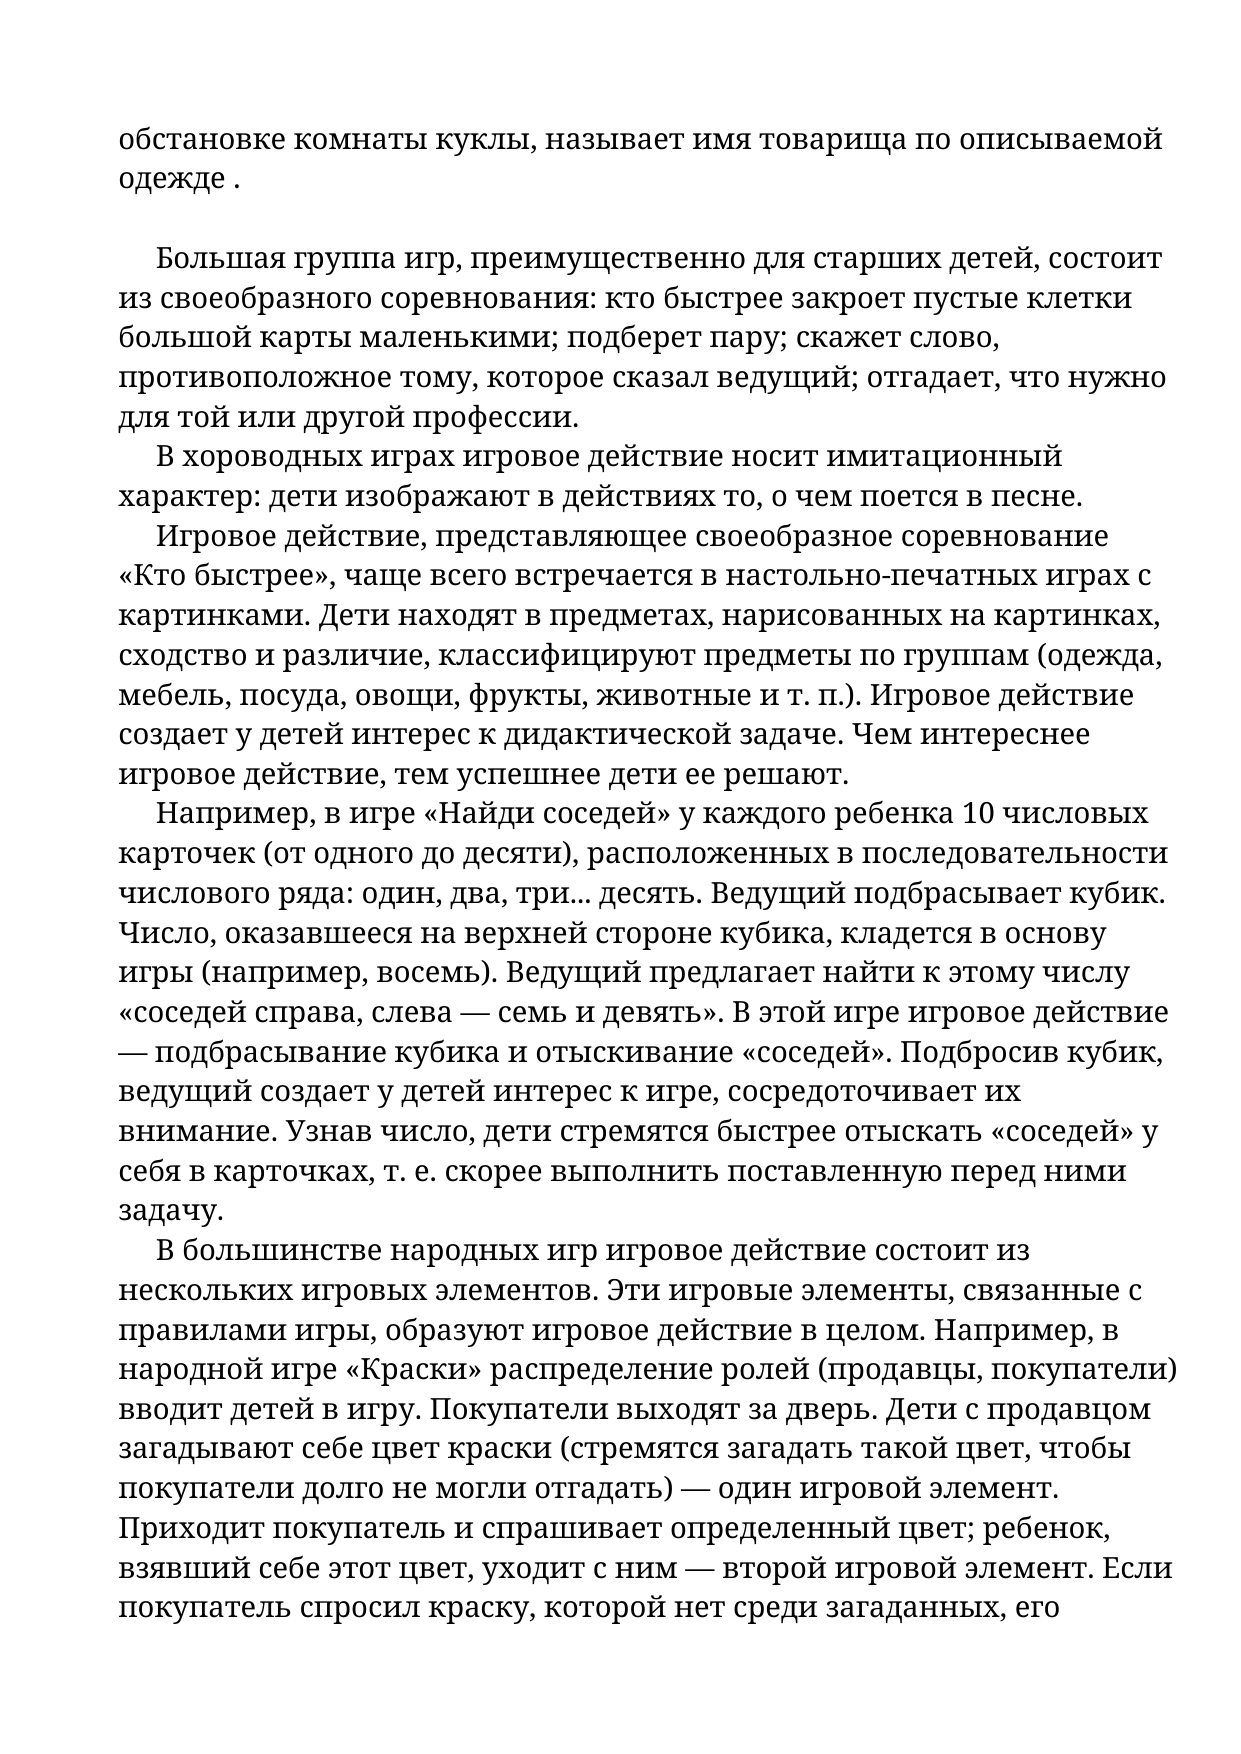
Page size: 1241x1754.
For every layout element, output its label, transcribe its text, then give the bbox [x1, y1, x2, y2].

text Например, в игре «Найди соседей» у каждого ребенка 10 числовых карточек (от одного до десяти), расположенных в последовательности числового ряда: один, два, три... десять. Ведущий подбрасывает кубик. Число, оказавшееся на верхней стороне кубика, кладется в основу игры (например, восемь). Ведущий предлагает найти к этому числу «соседей справа, слева — семь и девять». В этой игре игровое действие — подбрасывание кубика и отыскивание «соседей». Подбросив кубик, ведущий создает у детей интерес к игре, сосредоточивает их внимание. Узнав число, дети стремятся быстрее отыскать «соседей» у себя в карточках, т. е. скорее выполнить поставленную перед ними задачу. [118, 793, 1181, 1229]
text Большая группа игр, преимущественно для старших детей, состоит из своеобразного соревнования: кто быстрее закроет пустые клетки большой карты маленькими; подберет пару; скажет слово, противоположное тому, которое сказал ведущий; отгадает, что нужно для той или другой профессии. [118, 237, 1181, 436]
text В хороводных играх игровое действие носит имитационный характер: дети изображают в действиях то, о чем поется в песне. [118, 436, 1181, 515]
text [118, 1229, 1181, 1626]
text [118, 118, 1181, 197]
text Игровое действие, представляющее своеобразное соревнование «Кто быстрее», чаще всего встречается в настольно-печатных играх с картинками. Дети находят в предметах, нарисованных на картинках, сходство и различие, классифицируют предметы по группам (одежда, мебель, посуда, овощи, фрукты, животные и т. п.). Игровое действие создает у детей интерес к дидактической задаче. Чем интереснее игровое действие, тем успешнее дети ее решают. [118, 515, 1181, 793]
